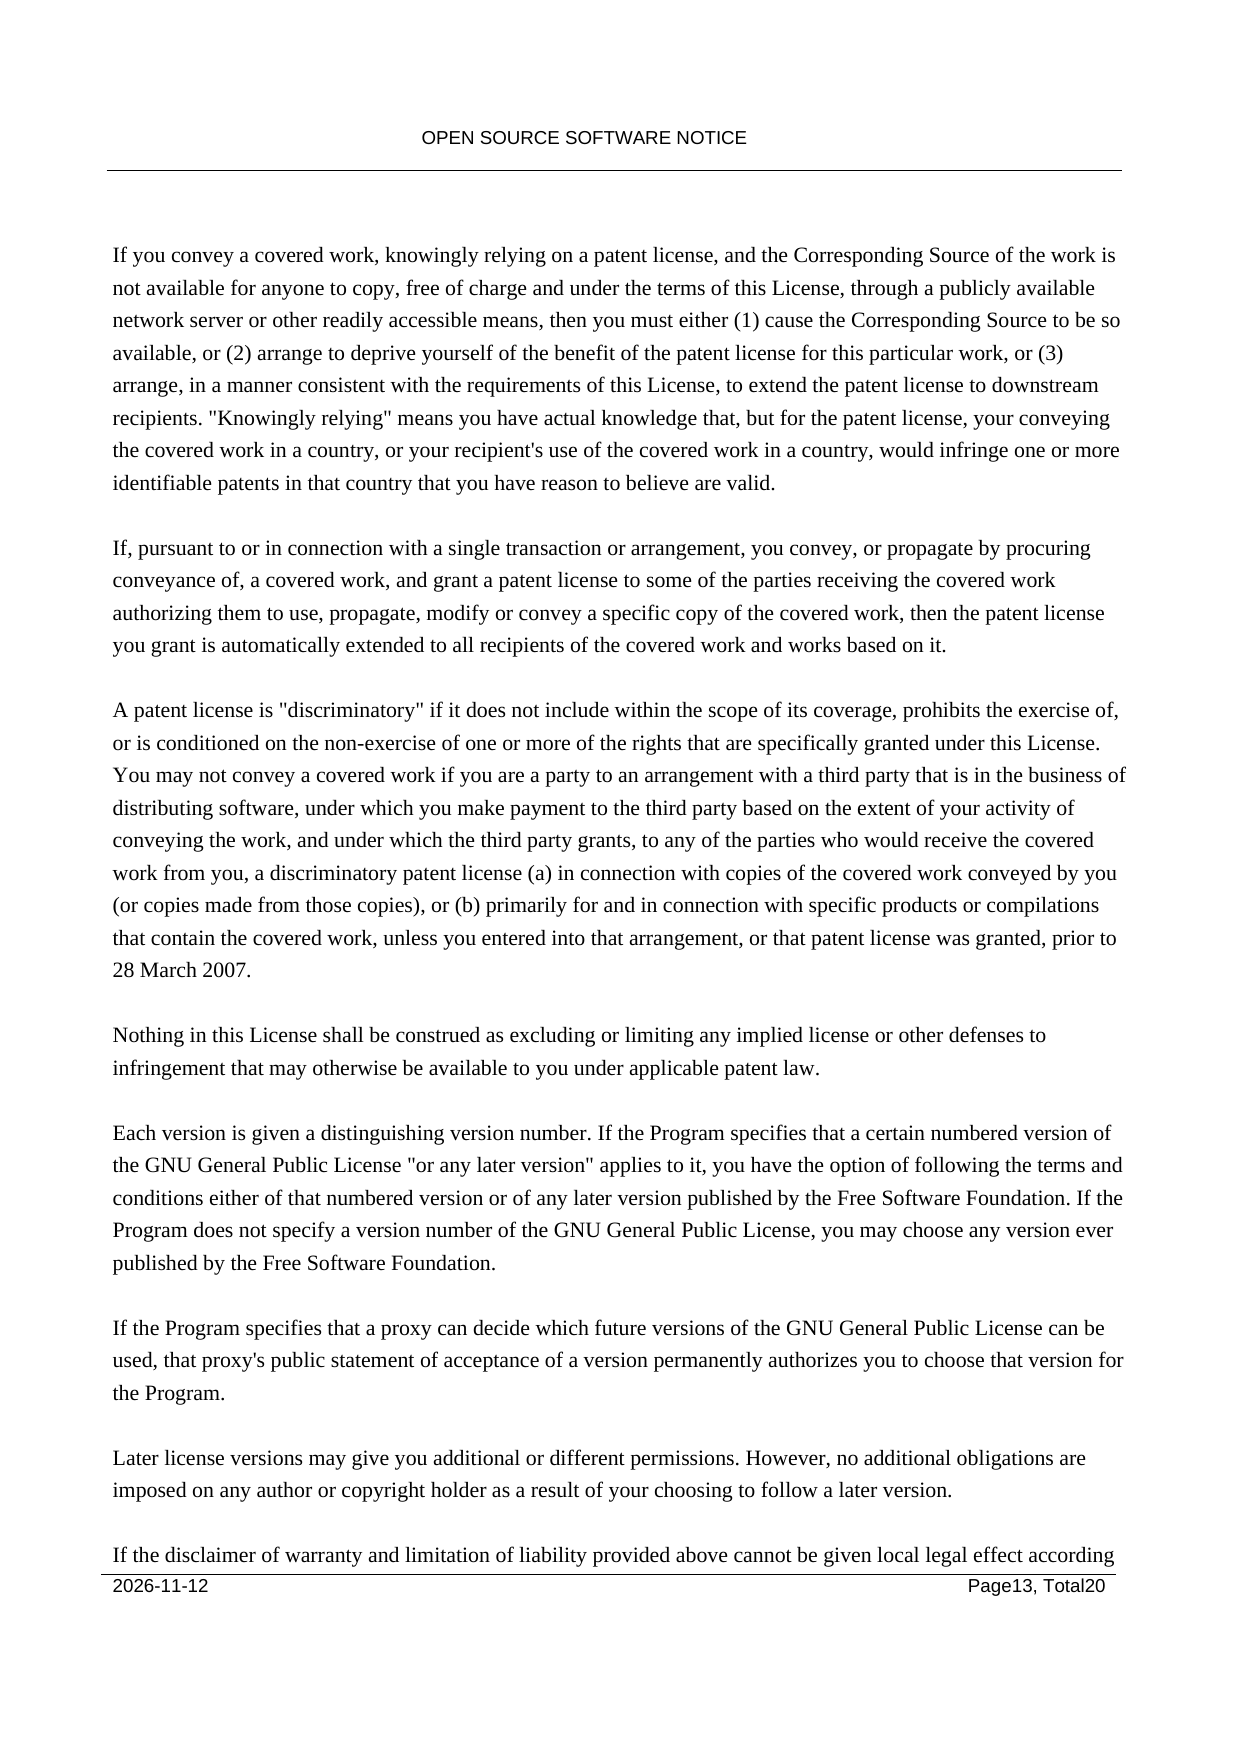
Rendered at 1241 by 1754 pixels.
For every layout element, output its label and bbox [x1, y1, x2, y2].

text [112, 206, 1128, 1571]
